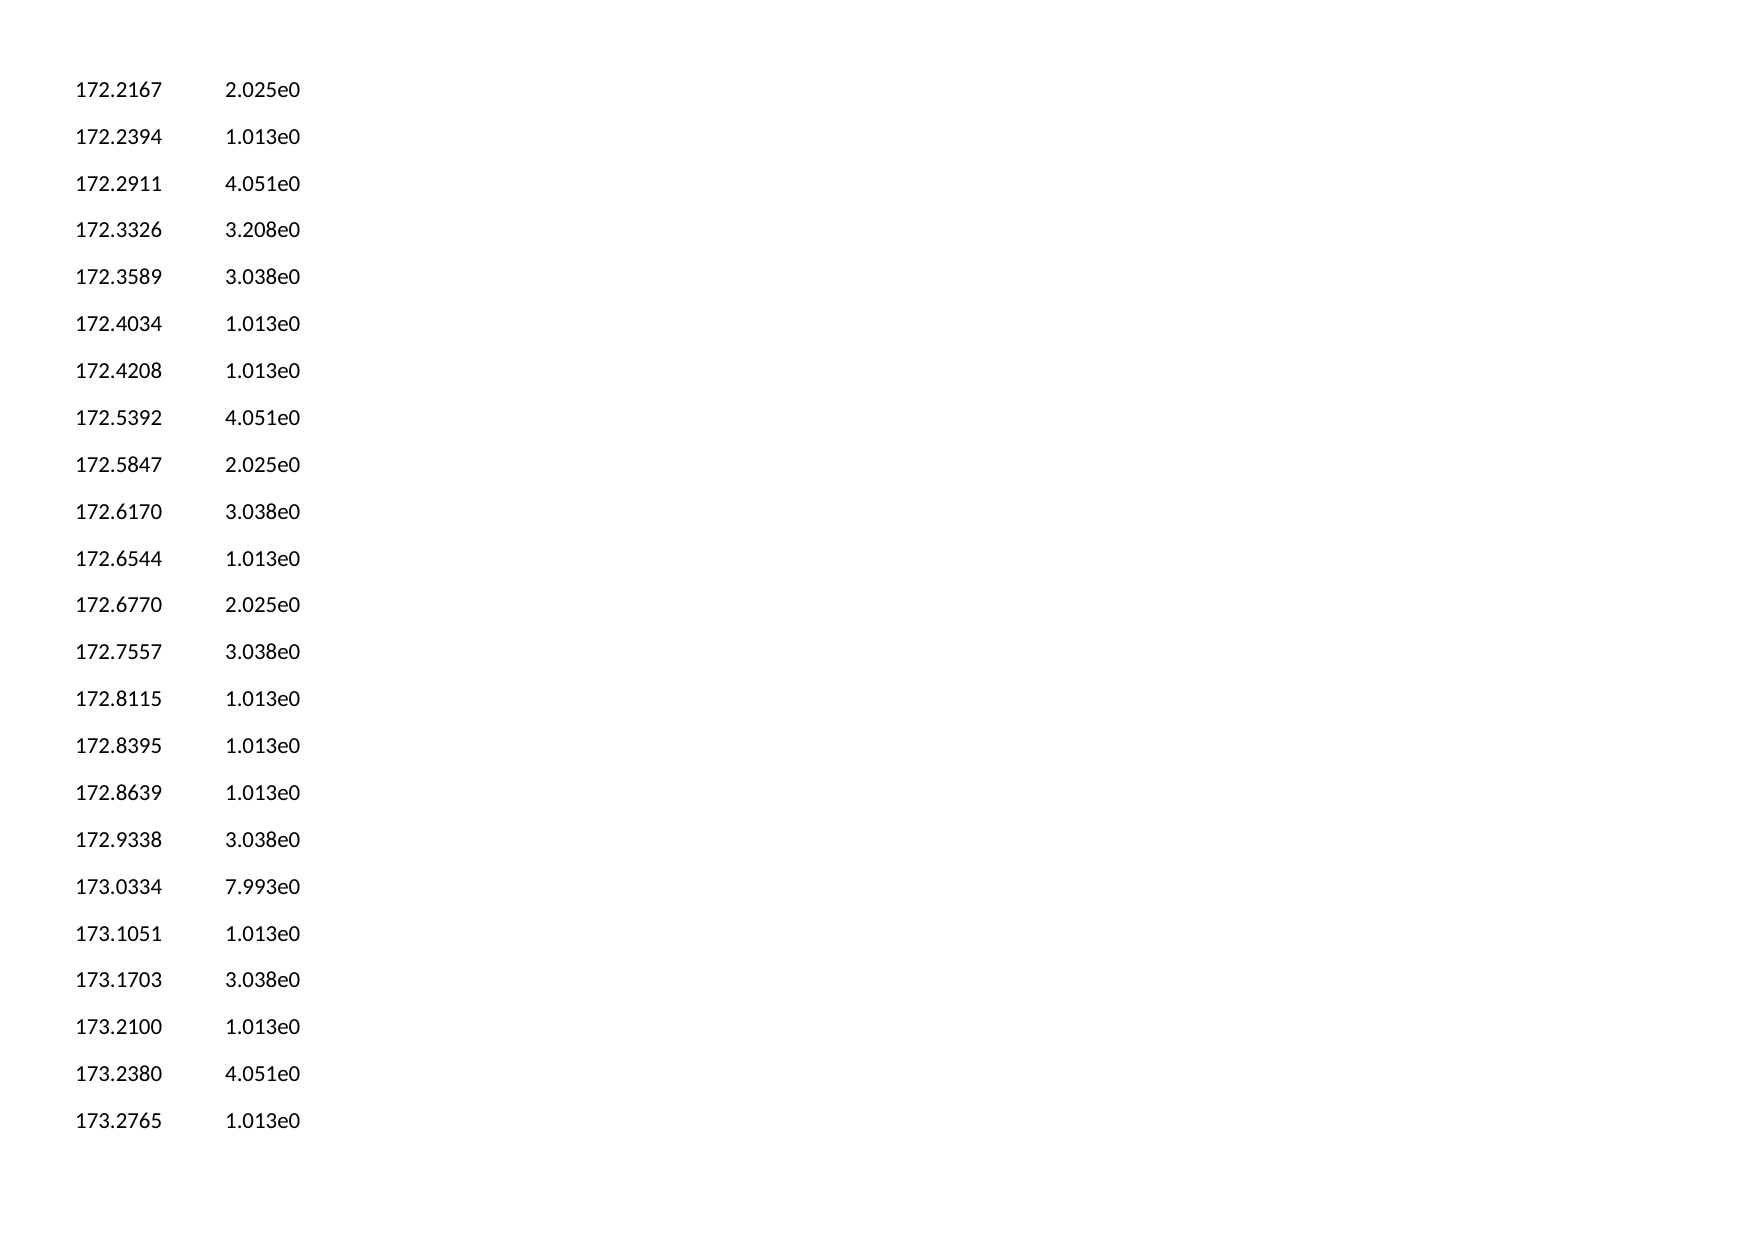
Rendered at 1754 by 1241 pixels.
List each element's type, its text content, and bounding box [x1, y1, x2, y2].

text 172.4034 1.013e0 [75, 309, 1679, 337]
text 172.5847 2.025e0 [75, 450, 1679, 478]
text 172.8395 1.013e0 [75, 731, 1679, 759]
text 172.4208 1.013e0 [75, 356, 1679, 384]
text 172.2167 2.025e0 [75, 75, 1679, 103]
text 172.6544 1.013e0 [75, 544, 1679, 572]
text 172.2911 4.051e0 [75, 169, 1679, 197]
text 173.1703 3.038e0 [75, 966, 1679, 994]
text 172.8115 1.013e0 [75, 684, 1679, 712]
text 172.9338 3.038e0 [75, 825, 1679, 853]
text 172.6170 3.038e0 [75, 497, 1679, 525]
text 172.3326 3.208e0 [75, 216, 1679, 244]
text 173.0334 7.993e0 [75, 872, 1679, 900]
text 173.2765 1.013e0 [75, 1106, 1679, 1134]
text 172.3589 3.038e0 [75, 262, 1679, 291]
text 172.8639 1.013e0 [75, 778, 1679, 806]
text 173.2380 4.051e0 [75, 1059, 1679, 1087]
text 172.2394 1.013e0 [75, 122, 1679, 150]
text 172.7557 3.038e0 [75, 637, 1679, 666]
text 173.2100 1.013e0 [75, 1012, 1679, 1041]
text 173.1051 1.013e0 [75, 919, 1679, 947]
text 172.6770 2.025e0 [75, 591, 1679, 619]
text 172.5392 4.051e0 [75, 403, 1679, 431]
